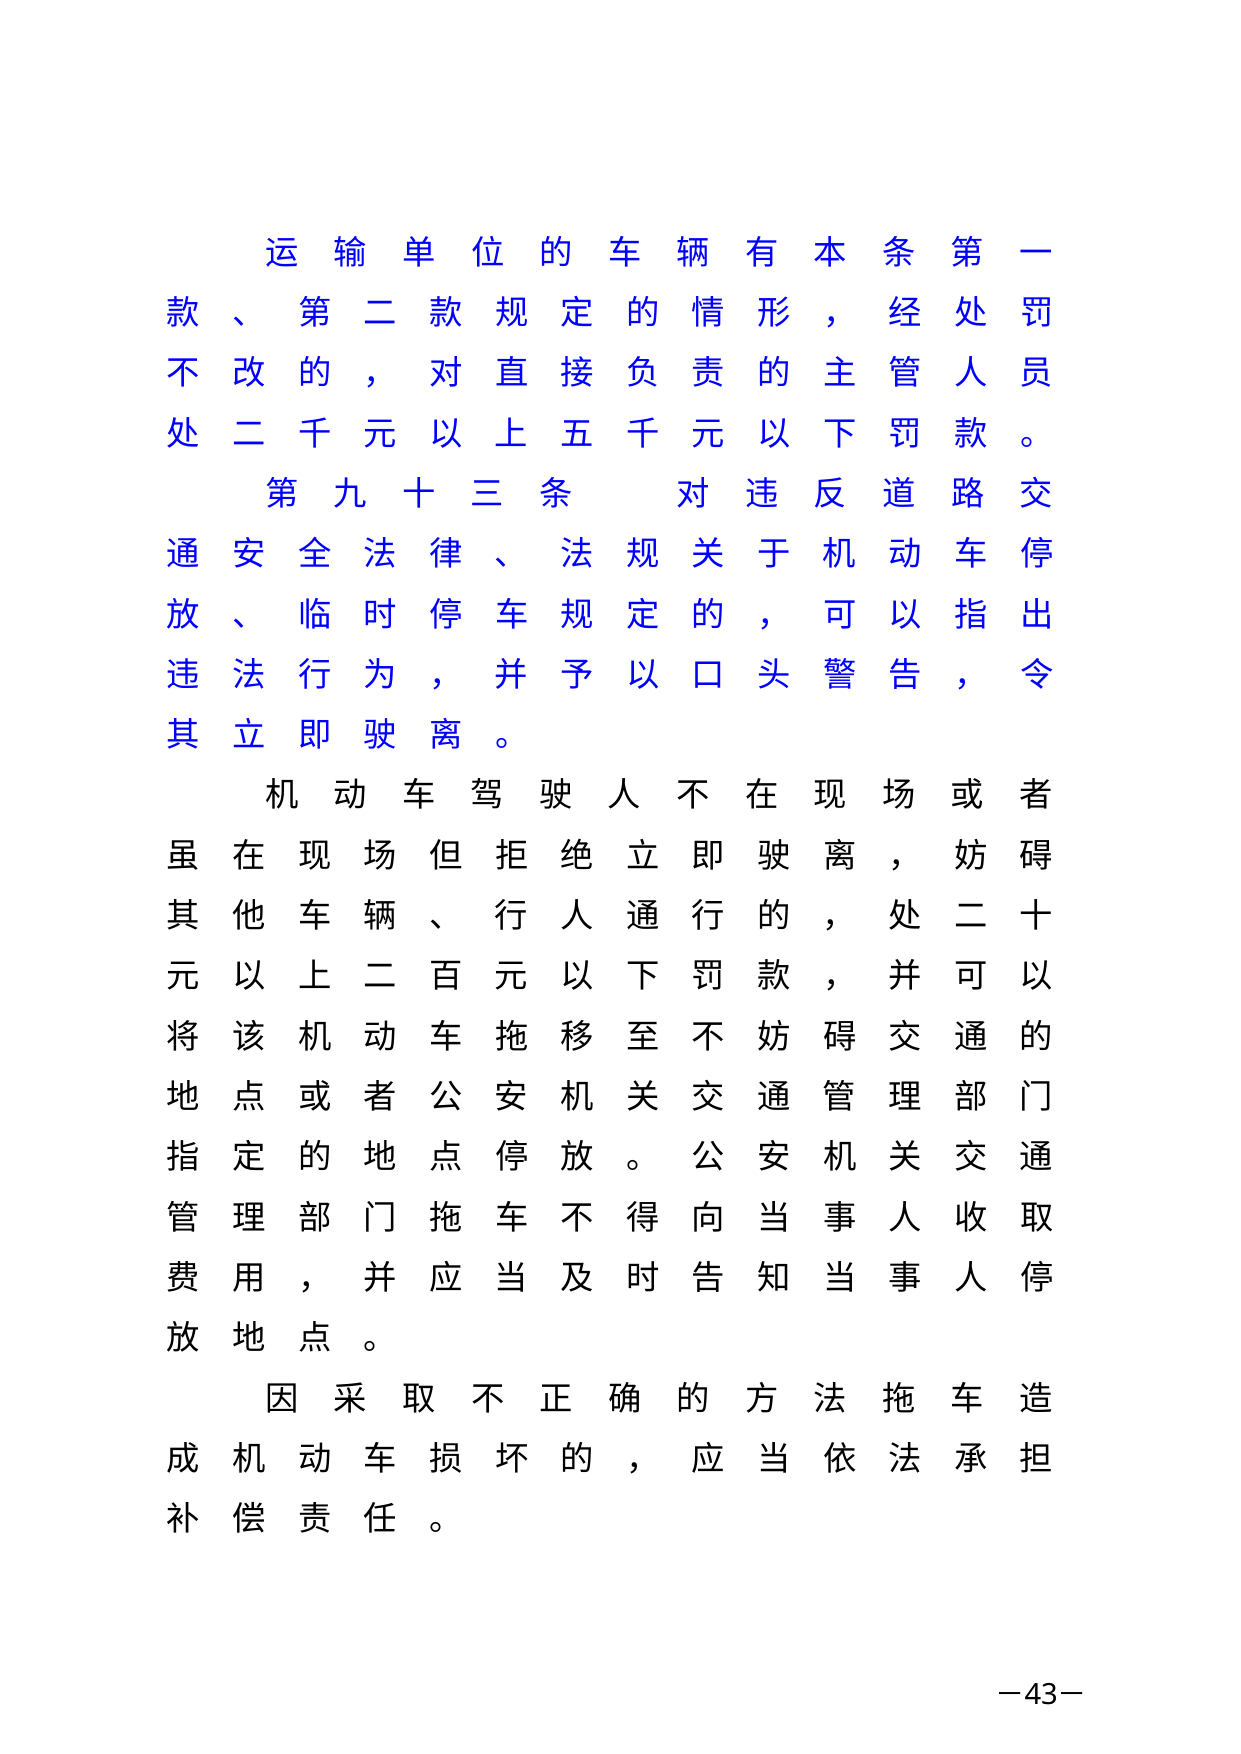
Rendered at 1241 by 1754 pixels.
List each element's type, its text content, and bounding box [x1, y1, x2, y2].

text 机动车驾驶人不在现场或者虽在现场但拒绝立即驶离，妨碍其他车辆、行人通行的，处二十元以上二百元以下罚款，并可以将该机动车拖移至不妨碍交通的地点或者公安机关交通管理部门指定的地点停放。公安机关交通管理部门拖车不得向当事人收取费用，并应当及时告知当事人停放地点。 [167, 762, 1085, 1365]
text 因采取不正确的方法拖车造成机动车损坏的，应当依法承担补偿责任。 [167, 1365, 1085, 1546]
text 第九十三条 对违反道路交通安全法律、法规关于机动车停放、临时停车规定的，可以指出违法行为，并予以口头警告，令其立即驶离。 [167, 461, 1085, 762]
text 运输单位的车辆有本条第一款、第二款规定的情形，经处罚不改的，对直接负责的主管人员处二千元以上五千元以下罚款。 [167, 219, 1085, 461]
